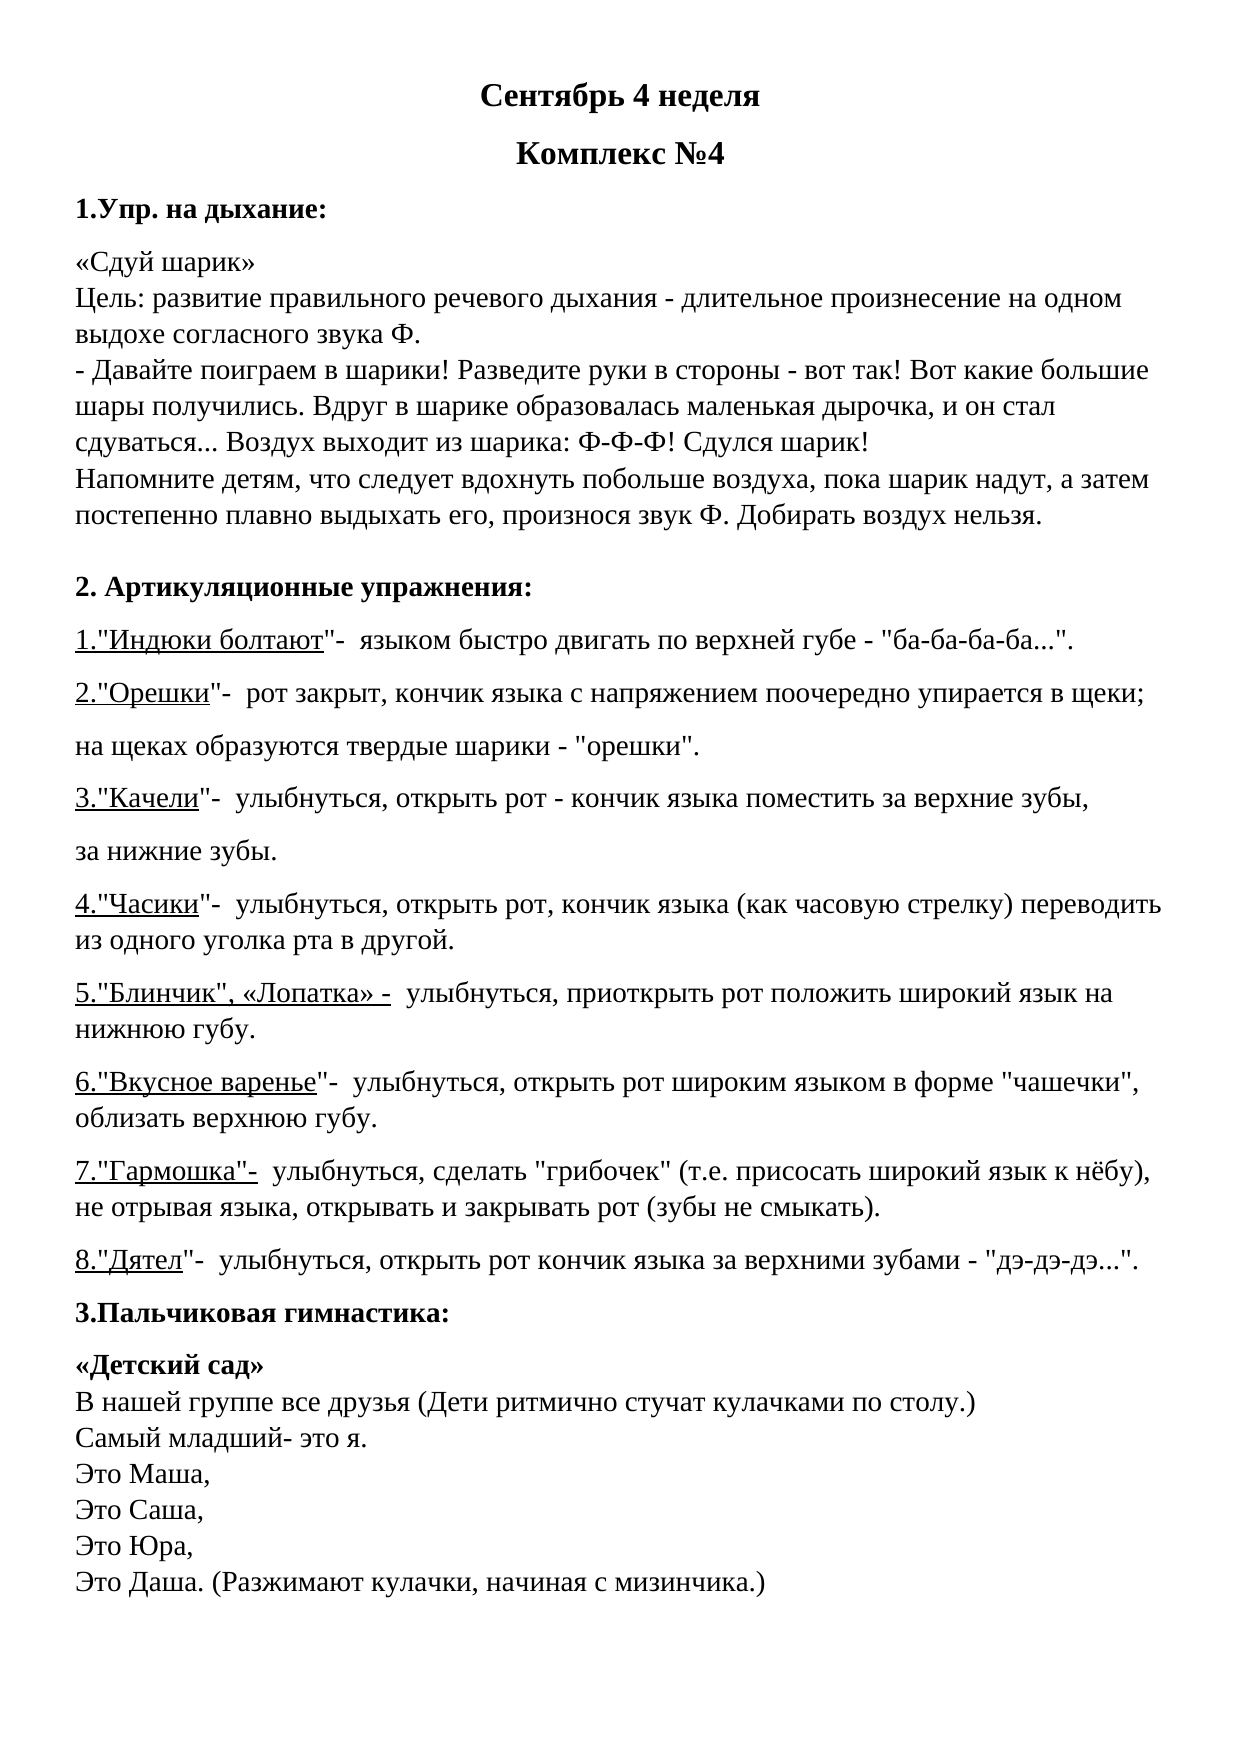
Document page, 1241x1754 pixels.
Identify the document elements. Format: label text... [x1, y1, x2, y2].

text за нижние зубы. [75, 833, 1165, 867]
text 3.Пальчиковая гимнастика: [75, 1295, 1165, 1328]
text «Сдуй шарик» Цель: развитие правильного речевого дыхания - длительное произнесение на одном выдохе согласного звука Ф. - Давайте поиграем в шарики! Разведите руки в стороны - вот так! Вот какие большие шары получились. Вдруг в шарике образовалась маленькая дырочка, и он стал сдуваться... Воздух выходит из шарика: Ф-Ф-Ф! Сдулся шарик! Напомните детям, что следует вдохнуть побольше воздуха, пока шарик надут, а затем постепенно плавно выдыхать его, произнося звук Ф. Добирать воздух нельзя. 2. Артикуляционные упражнения: [75, 244, 1165, 603]
text 1.Упр. на дыхание: [75, 191, 1165, 224]
text на щеках образуются твердые шарики - "орешки". [75, 728, 1165, 761]
text 1."Индюки болтают"- языком быстро двигать по верхней губе - "ба-ба-ба-ба...". [75, 622, 1165, 656]
text 6."Вкусное варенье"- улыбнуться, открыть рот широким языком в форме "чашечки", облизать верхнюю губу. [75, 1064, 1165, 1134]
text 3."Качели"- улыбнуться, открыть рот - кончик языка поместить за верхние зубы, [75, 780, 1165, 814]
text 7."Гармошка"- улыбнуться, сделать "грибочек" (т.е. присосать широкий язык к нёбу), не отрывая языка, открывать и закрывать рот (зубы не смыкать). [75, 1153, 1165, 1223]
text 2."Орешки"- рот закрыт, кончик языка с напряжением поочередно упирается в щеки; [75, 675, 1165, 708]
text Комплекс №4 [75, 133, 1165, 171]
text 5."Блинчик", «Лопатка» - улыбнуться, приоткрыть рот положить широкий язык на нижнюю губу. [75, 975, 1165, 1045]
text Сентябрь 4 неделя [75, 75, 1165, 113]
text «Детский сад» В нашей группе все друзья (Дети ритмично стучат кулачками по столу.) Самый младший- это я. Это Маша, Это Саша, Это Юра, Это Даша. (Разжимают кулачки, начиная с мизинчика.) [75, 1347, 1165, 1598]
text 8."Дятел"- улыбнуться, открыть рот кончик языка за верхними зубами - "дэ-дэ-дэ...". [75, 1242, 1165, 1275]
text 4."Часики"- улыбнуться, открыть рот, кончик языка (как часовую стрелку) переводить из одного уголка рта в другой. [75, 886, 1165, 956]
